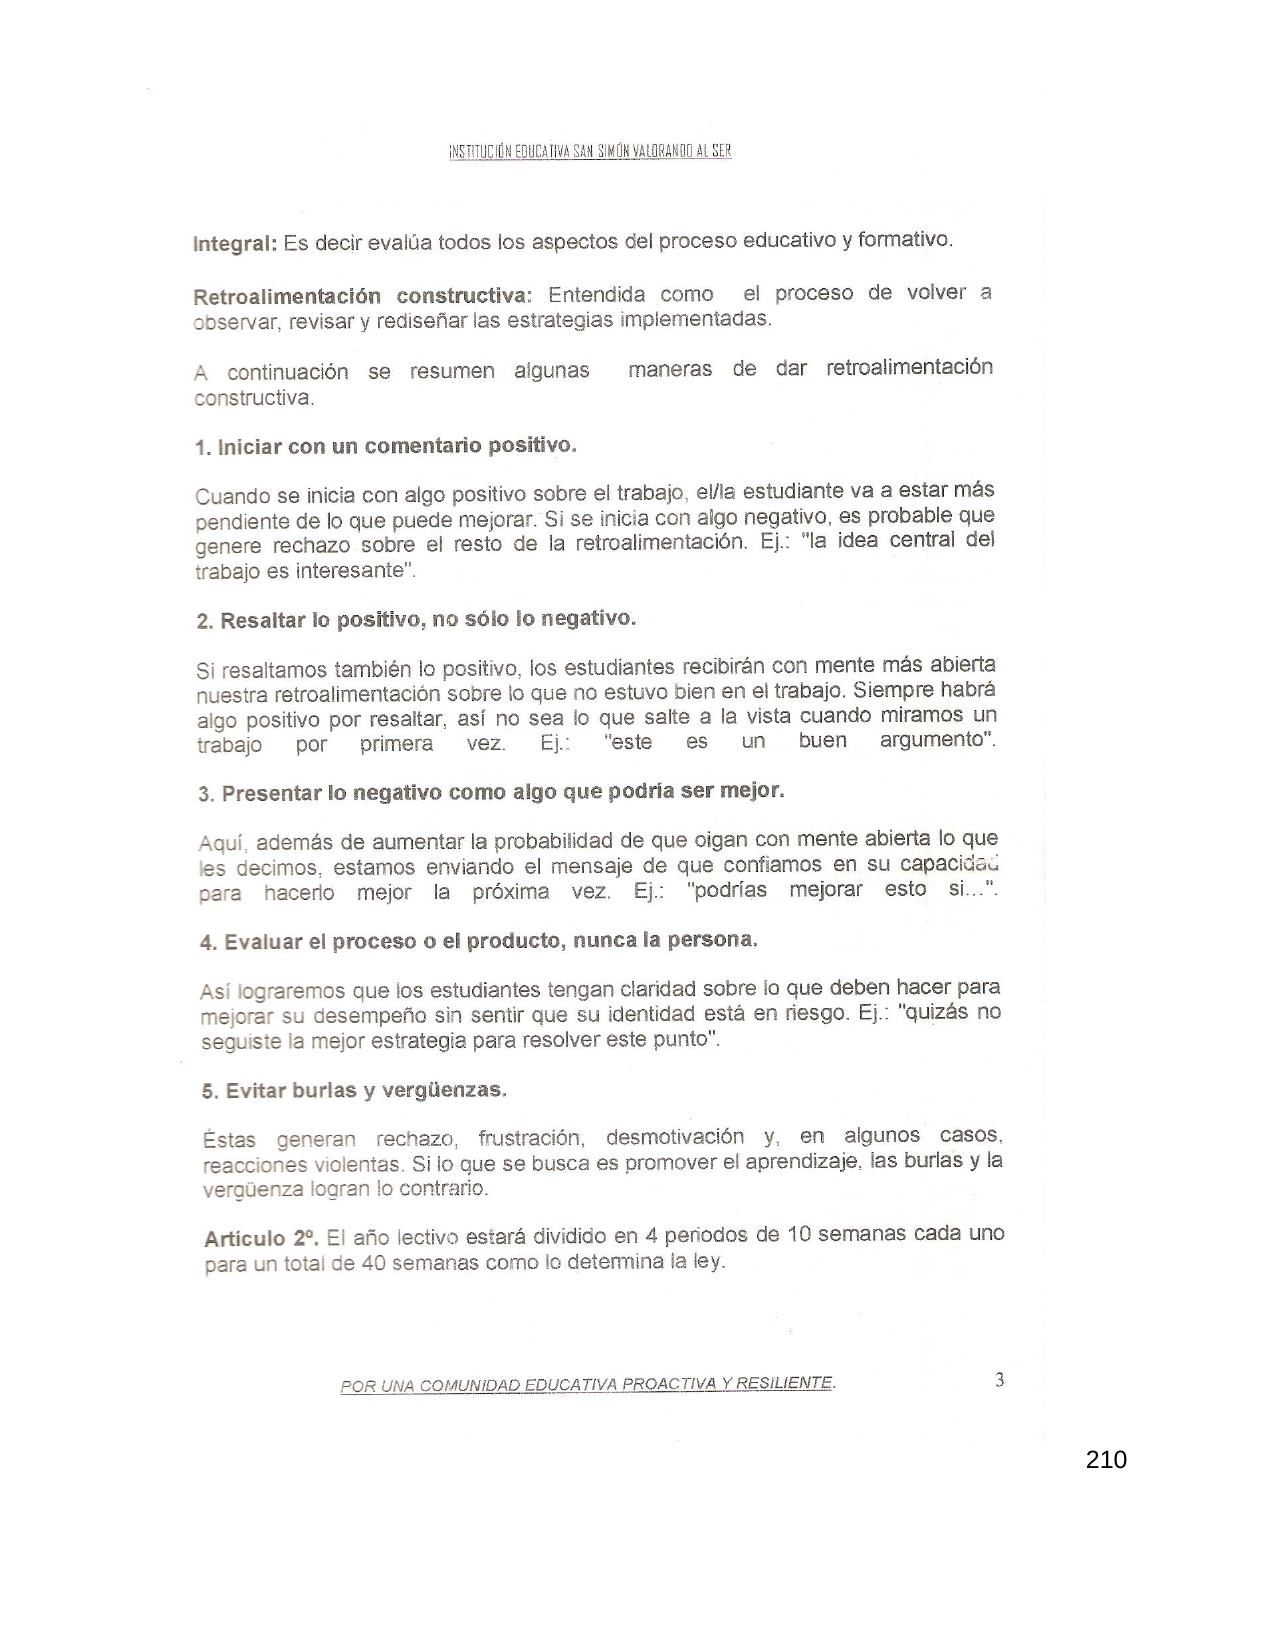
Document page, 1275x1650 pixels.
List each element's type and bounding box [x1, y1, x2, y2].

picture [147, 88, 1047, 1441]
